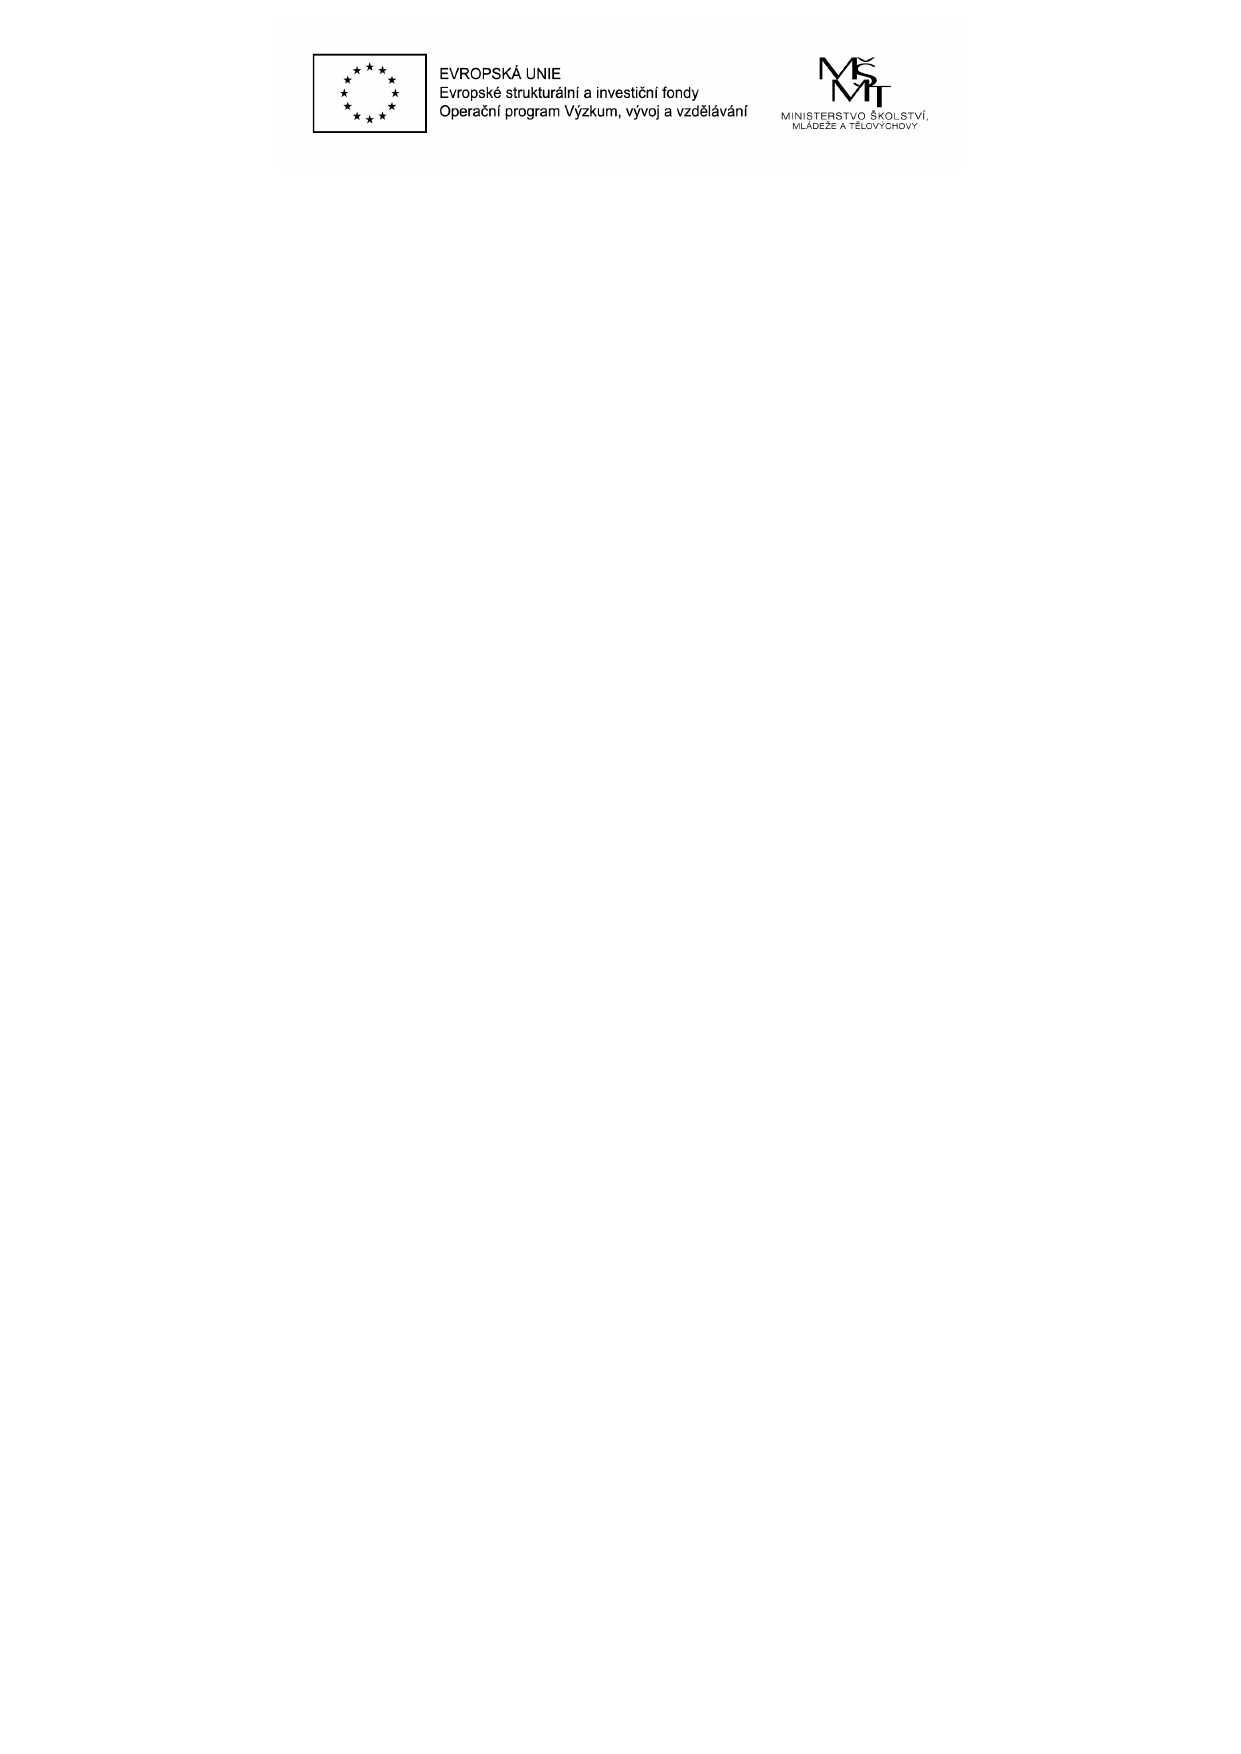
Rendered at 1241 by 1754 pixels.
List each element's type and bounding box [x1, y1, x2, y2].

picture [274, 14, 966, 172]
